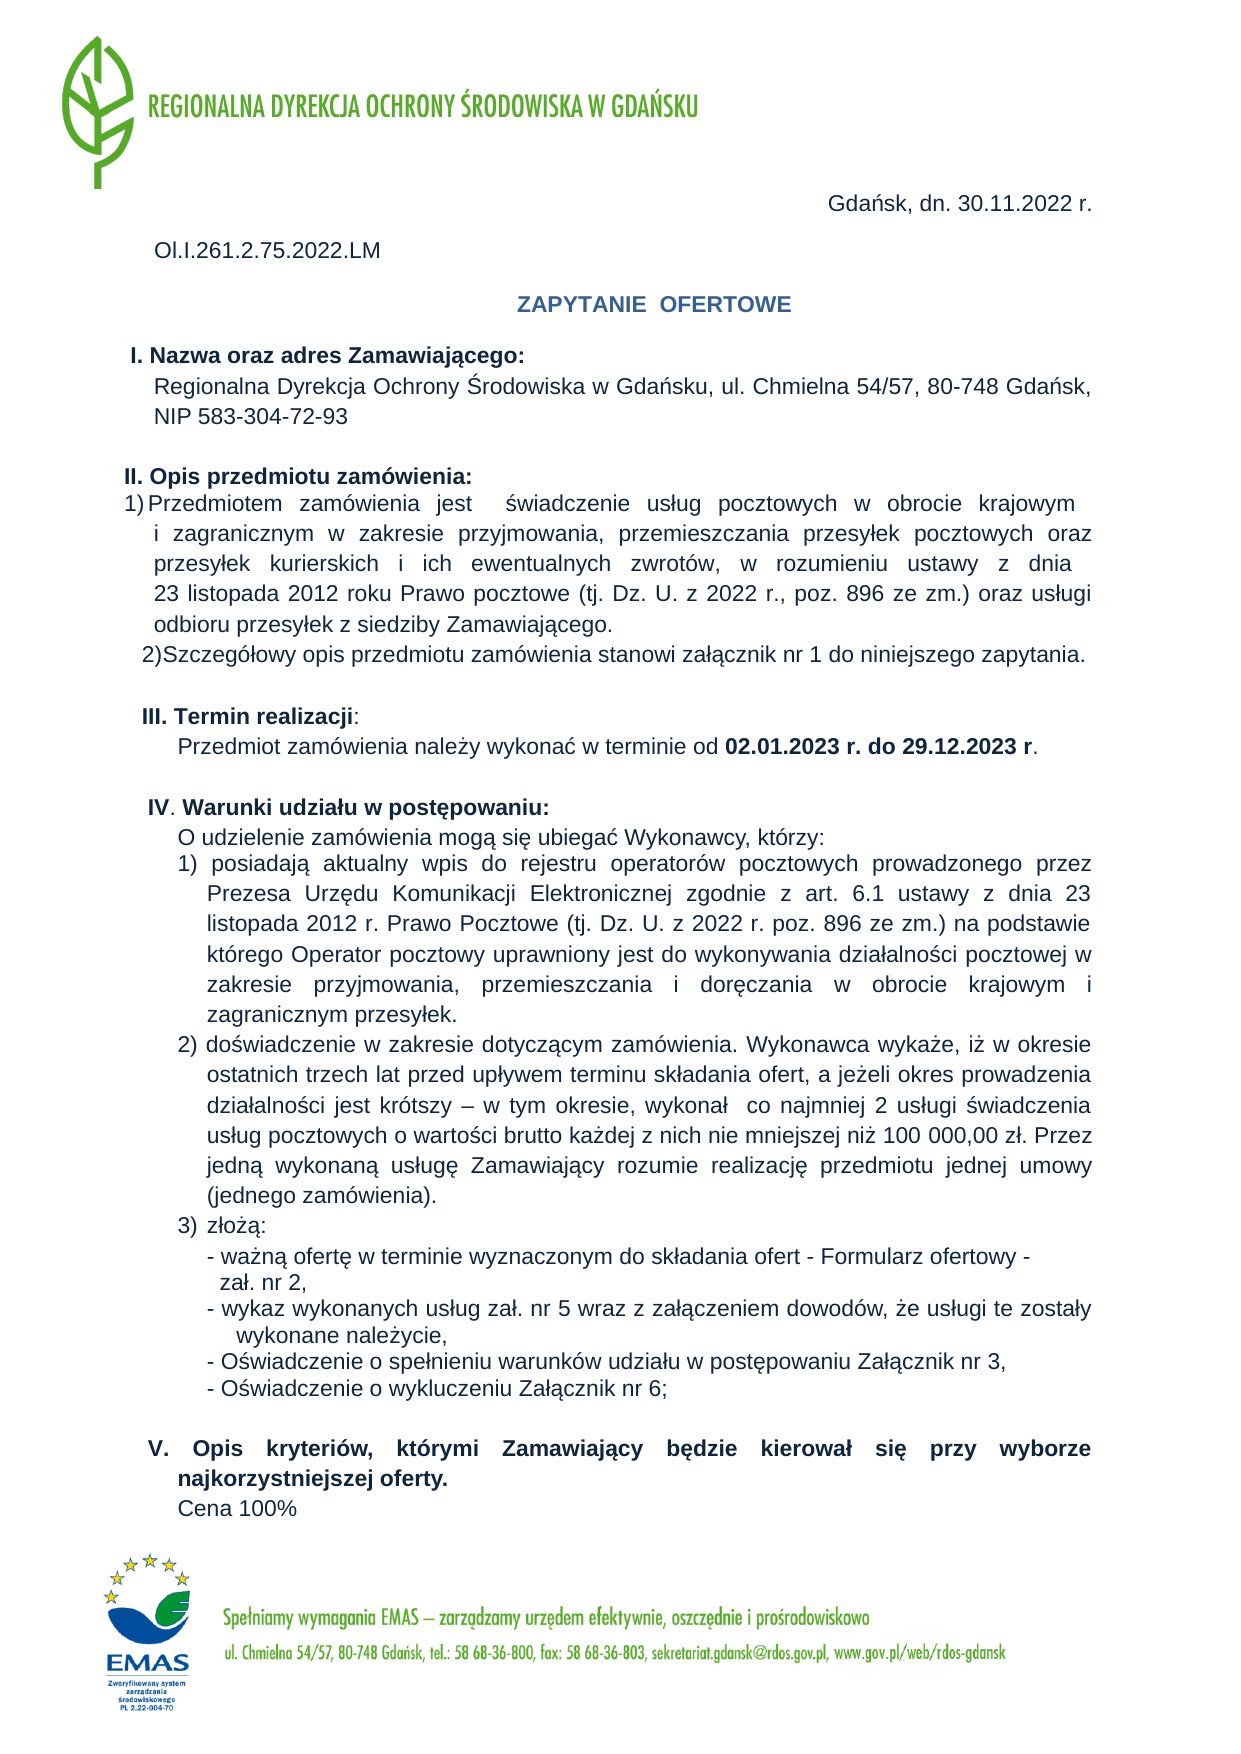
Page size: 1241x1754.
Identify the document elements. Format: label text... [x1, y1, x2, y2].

list zał. nr 2, [207, 1269, 1093, 1295]
text Przedmiot zamówienia należy wykonać w terminie od 02.01.2023 r. do 29.12.2023 r. [177, 733, 1093, 759]
text Ol.I.261.2.75.2022.LM [148, 237, 1093, 263]
list - Oświadczenie o spełnieniu warunków udziału w postępowaniu Załącznik nr 3, [207, 1348, 1093, 1374]
text IV. Warunki udziału w postępowaniu: [148, 793, 1093, 820]
picture [58, 35, 864, 190]
list - Oświadczenie o wykluczeniu Załącznik nr 6; [207, 1374, 1093, 1401]
text III. Termin realizacji: [142, 703, 1093, 729]
text 1) posiadają aktualny wpis do rejestru operatorów pocztowych prowadzonego przez Prezesa Urzędu Komunikacji Elektronicznej zgodnie z art. 6.1 ustawy z dnia 23 listopada 2012 r. Prawo Pocztowe (tj. Dz. U. z 2022 r. poz. 896 ze zm.) na podstawie którego Operator pocztowy uprawniony jest do wykonywania działalności pocztowej w zakresie przyjmowania, przemieszczania i doręczania w obrocie krajowym i zagranicznym przesyłek. [177, 850, 1093, 1027]
list Cena 100% [177, 1495, 1093, 1522]
text II. Opis przedmiotu zamówienia: [124, 463, 1093, 490]
list - ważną ofertę w terminie wyznaczonym do składania ofert - Formularz ofertowy - [207, 1243, 1093, 1269]
text I. Nazwa oraz adres Zamawiającego: [124, 342, 1093, 369]
list V. Opis kryteriów, którymi Zamawiający będzie kierował się przy wyborze najkorzystniejszej oferty. [148, 1435, 1093, 1491]
picture [103, 1552, 1047, 1713]
list - wykaz wykonanych usług zał. nr 5 wraz z załączeniem dowodów, że usługi te zostały wykonane należycie, [207, 1295, 1093, 1348]
list złożą: [177, 1212, 1093, 1239]
list Przedmiotem zamówienia jest świadczenie usług pocztowych w obrocie krajowym i zagranicznym w zakresie przyjmowania, przemieszczania przesyłek pocztowych oraz przesyłek kurierskich i ich ewentualnych zwrotów, w rozumieniu ustawy z dnia 23 listopada 2012 roku Prawo pocztowe (tj. Dz. U. z 2022 r., poz. 896 ze zm.) oraz usługi odbioru przesyłek z siedziby Zamawiającego. [124, 490, 1093, 637]
list Szczegółowy opis przedmiotu zamówienia stanowi załącznik nr 1 do niniejszego zapytania. [142, 641, 1093, 667]
text ZAPYTANIE OFERTOWE [517, 291, 1093, 318]
text 2) doświadczenie w zakresie dotyczącym zamówienia. Wykonawca wykaże, iż w okresie ostatnich trzech lat przed upływem terminu składania ofert, a jeżeli okres prowadzenia działalności jest krótszy – w tym okresie, wykonał co najmniej 2 usługi świadczenia usług pocztowych o wartości brutto każdej z nich nie mniejszej niż 100 000,00 zł. Przez jedną wykonaną usługę Zamawiający rozumie realizację przedmiotu jednej umowy (jednego zamówienia). [177, 1031, 1093, 1209]
text Regionalna Dyrekcja Ochrony Środowiska w Gdańsku, ul. Chmielna 54/57, 80-748 Gdańsk, NIP 583-304-72-93 [153, 373, 1093, 429]
text Gdańsk, dn. 30.11.2022 r. [148, 190, 1093, 216]
text O udzielenie zamówienia mogą się ubiegać Wykonawcy, którzy: [177, 824, 1093, 850]
